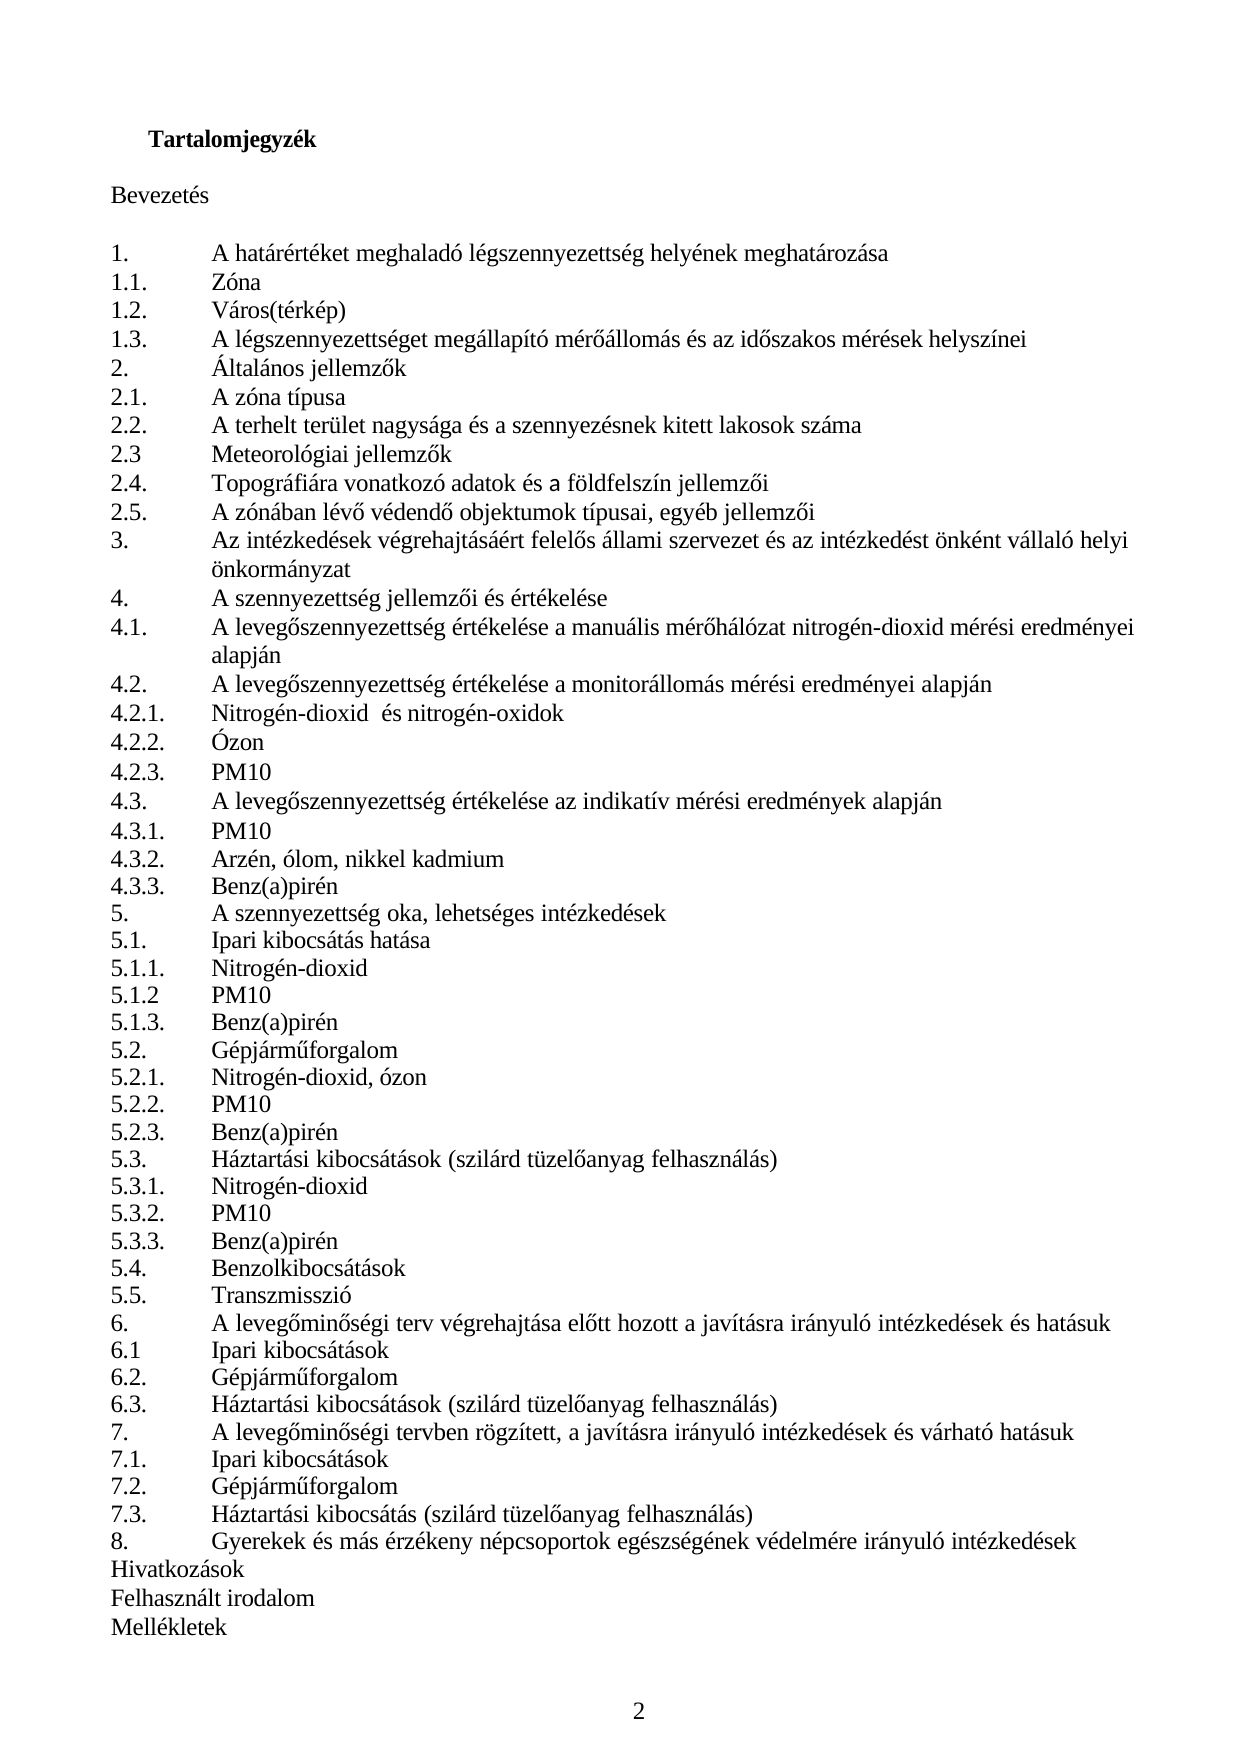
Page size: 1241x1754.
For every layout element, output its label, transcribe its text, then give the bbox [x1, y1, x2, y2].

text 2.2. A terhelt terület nagysága és a szennyezésnek kitett lakosok száma [110, 411, 1185, 440]
text 5.2.1. Nitrogén-dioxid, ózon [110, 1063, 1185, 1091]
text 4.3. A levegőszennyezettség értékelése az indikatív mérési eredmények alapján [110, 786, 1185, 815]
text 4.3.1. PM10 [110, 815, 1185, 845]
text 5.1.2 PM10 [110, 982, 1185, 1009]
text 5.3.3. Benz(a)pirén [110, 1227, 1185, 1254]
text 7.1. Ipari kibocsátások [110, 1446, 1185, 1473]
text Felhasznált irodalom [0, 1583, 1185, 1612]
text 4.3.2. Arzén, ólom, nikkel kadmium [110, 845, 1185, 872]
text 4.3.3. Benz(a)pirén [110, 872, 1185, 900]
text 8. Gyerekek és más érzékeny népcsoportok egészségének védelmére irányuló intézkedések [110, 1527, 1185, 1555]
text 5.3. Háztartási kibocsátások (szilárd tüzelőanyag felhasználás) [110, 1145, 1185, 1173]
text 4.2.2. Ózon [110, 727, 1185, 756]
text Hivatkozások [0, 1555, 1185, 1583]
text 2. Általános jellemzők [110, 353, 1185, 382]
text 4.2.1. Nitrogén-dioxid és nitrogén-oxidok [110, 698, 1185, 727]
text 5.3.2. PM10 [110, 1200, 1185, 1227]
text 5.5. Transzmisszió [110, 1282, 1185, 1309]
text 2.4. Topográfiára vonatkozó adatok és a földfelszín jellemzői [110, 468, 1185, 497]
text 5.1. Ipari kibocsátás hatása [110, 927, 1185, 954]
text 6.2. Gépjárműforgalom [110, 1364, 1185, 1391]
text 1. A határértéket meghaladó légszennyezettség helyének meghatározása [110, 238, 1185, 267]
text 1.1. Zóna [110, 267, 1185, 296]
text 5. A szennyezettség oka, lehetséges intézkedések [110, 900, 1185, 927]
text Bevezetés [0, 178, 1185, 210]
text önkormányzat [110, 555, 1185, 583]
text Tartalomjegyzék [0, 125, 1185, 153]
text 7.3. Háztartási kibocsátás (szilárd tüzelőanyag felhasználás) [110, 1500, 1185, 1527]
text 4.2. A levegőszennyezettség értékelése a monitorállomás mérési eredményei alapján [110, 670, 1185, 698]
text 1.3. A légszennyezettséget megállapító mérőállomás és az időszakos mérések helyszínei [110, 325, 1185, 353]
text 1.2. Város(térkép) [110, 296, 1185, 325]
text 2.5. A zónában lévő védendő objektumok típusai, egyéb jellemzői [110, 497, 1185, 526]
text 6.1 Ipari kibocsátások [110, 1336, 1185, 1364]
text 5.1.3. Benz(a)pirén [110, 1009, 1185, 1036]
text 5.1.1. Nitrogén-dioxid [110, 954, 1185, 982]
text 5.2. Gépjárműforgalom [110, 1036, 1185, 1063]
text 5.3.1. Nitrogén-dioxid [110, 1173, 1185, 1200]
text 3. Az intézkedések végrehajtásáért felelős állami szervezet és az intézkedést önként vállaló helyi [110, 526, 1185, 555]
text 2.3 Meteorológiai jellemzők [110, 440, 1185, 468]
text 5.2.2. PM10 [110, 1091, 1185, 1118]
text 2.1. A zóna típusa [110, 382, 1185, 411]
text 4. A szennyezettség jellemzői és értékelése [110, 583, 1185, 612]
text 7. A levegőminőségi tervben rögzített, a javításra irányuló intézkedések és várható hatásuk [110, 1418, 1185, 1446]
text 4.1. A levegőszennyezettség értékelése a manuális mérőhálózat nitrogén-dioxid mérési eredményei [110, 612, 1185, 641]
text 4.2.3. PM10 [110, 756, 1185, 786]
text 5.4. Benzolkibocsátások [110, 1254, 1185, 1282]
text alapján [110, 641, 1185, 670]
text Mellékletek [93, 1612, 1185, 1641]
text 5.2.3. Benz(a)pirén [110, 1118, 1185, 1145]
text 6.3. Háztartási kibocsátások (szilárd tüzelőanyag felhasználás) [110, 1391, 1185, 1418]
text 6. A levegőminőségi terv végrehajtása előtt hozott a javításra irányuló intézkedések és hatásuk [110, 1309, 1185, 1336]
text 7.2. Gépjárműforgalom [110, 1473, 1185, 1500]
